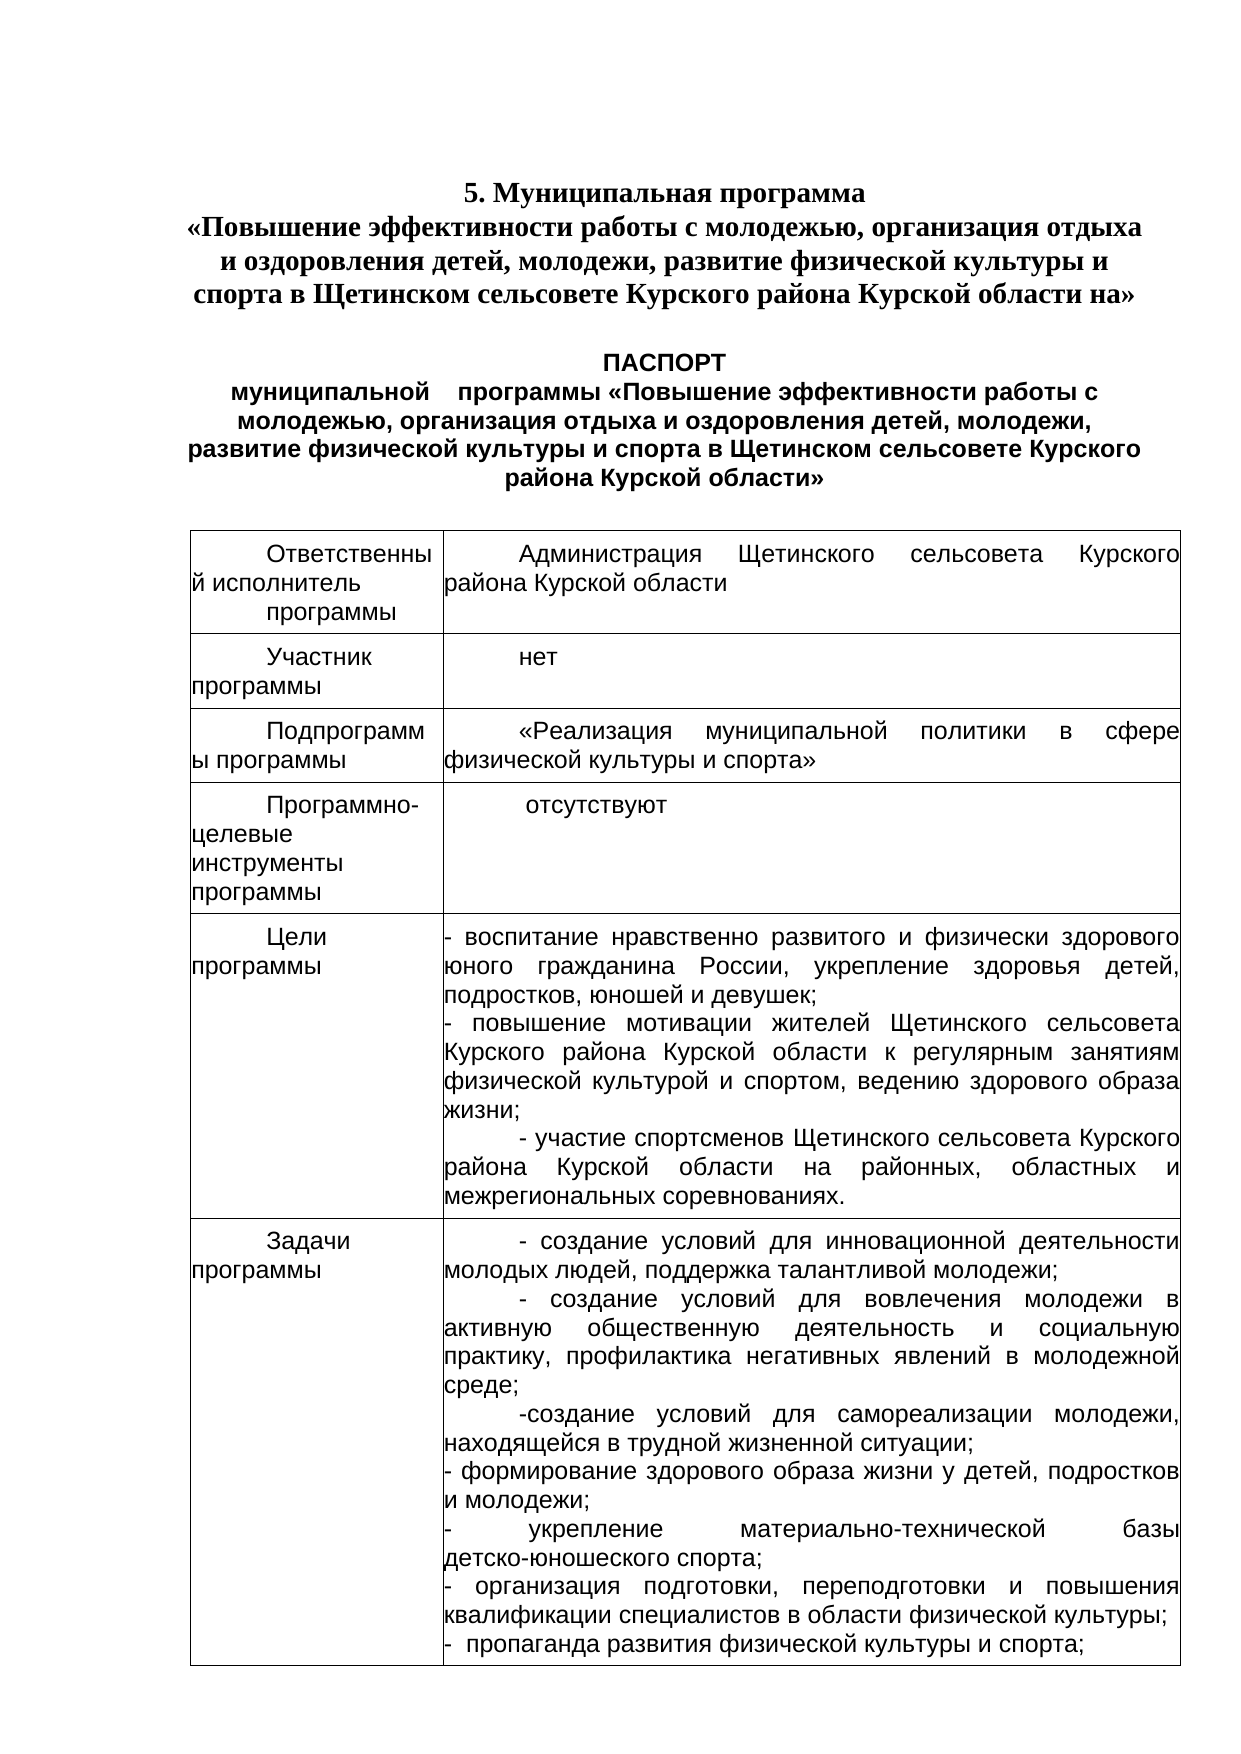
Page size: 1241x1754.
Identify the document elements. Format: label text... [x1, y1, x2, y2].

table_cell Подпрограммы программы [191, 709, 443, 782]
text ПАСПОРТ [177, 348, 1152, 377]
table_cell Участник программы [191, 634, 443, 707]
text «Повышение эффективности работы с молодежью, организация отдыха и оздоровления детей, молодежи, развитие физической культуры и спорта в Щетинском сельсовете Курского района Курской области на» [177, 209, 1152, 310]
table_cell отсутствуют [444, 783, 1180, 913]
text муниципальной программы «Повышение эффективности работы с молодежью, организация отдыха и оздоровления детей, молодежи, развитие физической культуры и спорта в Щетинском сельсовете Курского района Курской области» [177, 377, 1152, 492]
table_cell «Реализация муниципальной политики в сфере физической культуры и спорта» [444, 709, 1180, 782]
table_cell Программно-целевые инструменты программы [191, 783, 443, 913]
table_cell Задачи программы [191, 1219, 443, 1665]
table_cell нет [444, 634, 1180, 707]
text 5. Муниципальная программа [177, 176, 1152, 209]
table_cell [444, 1219, 1180, 1665]
table_cell Цели программы [191, 914, 443, 1217]
table_header Администрация Щетинского сельсовета Курского района Курской области [444, 531, 1180, 633]
table_header Ответственный исполнитель программы [191, 531, 443, 633]
table_cell - воспитание нравственно развитого и физически здорового юного гражданина России, укрепление здоровья детей, подростков, юношей и девушек; - повышение мотивации жителей Щетинского сельсовета Курского района Курской области к регулярным занятиям физической культурой и спортом, ведению здорового образа жизни; - участие спортсменов Щетинского сельсовета Курского района Курской области на районных, областных и межрегиональных соревнованиях. [444, 914, 1180, 1217]
